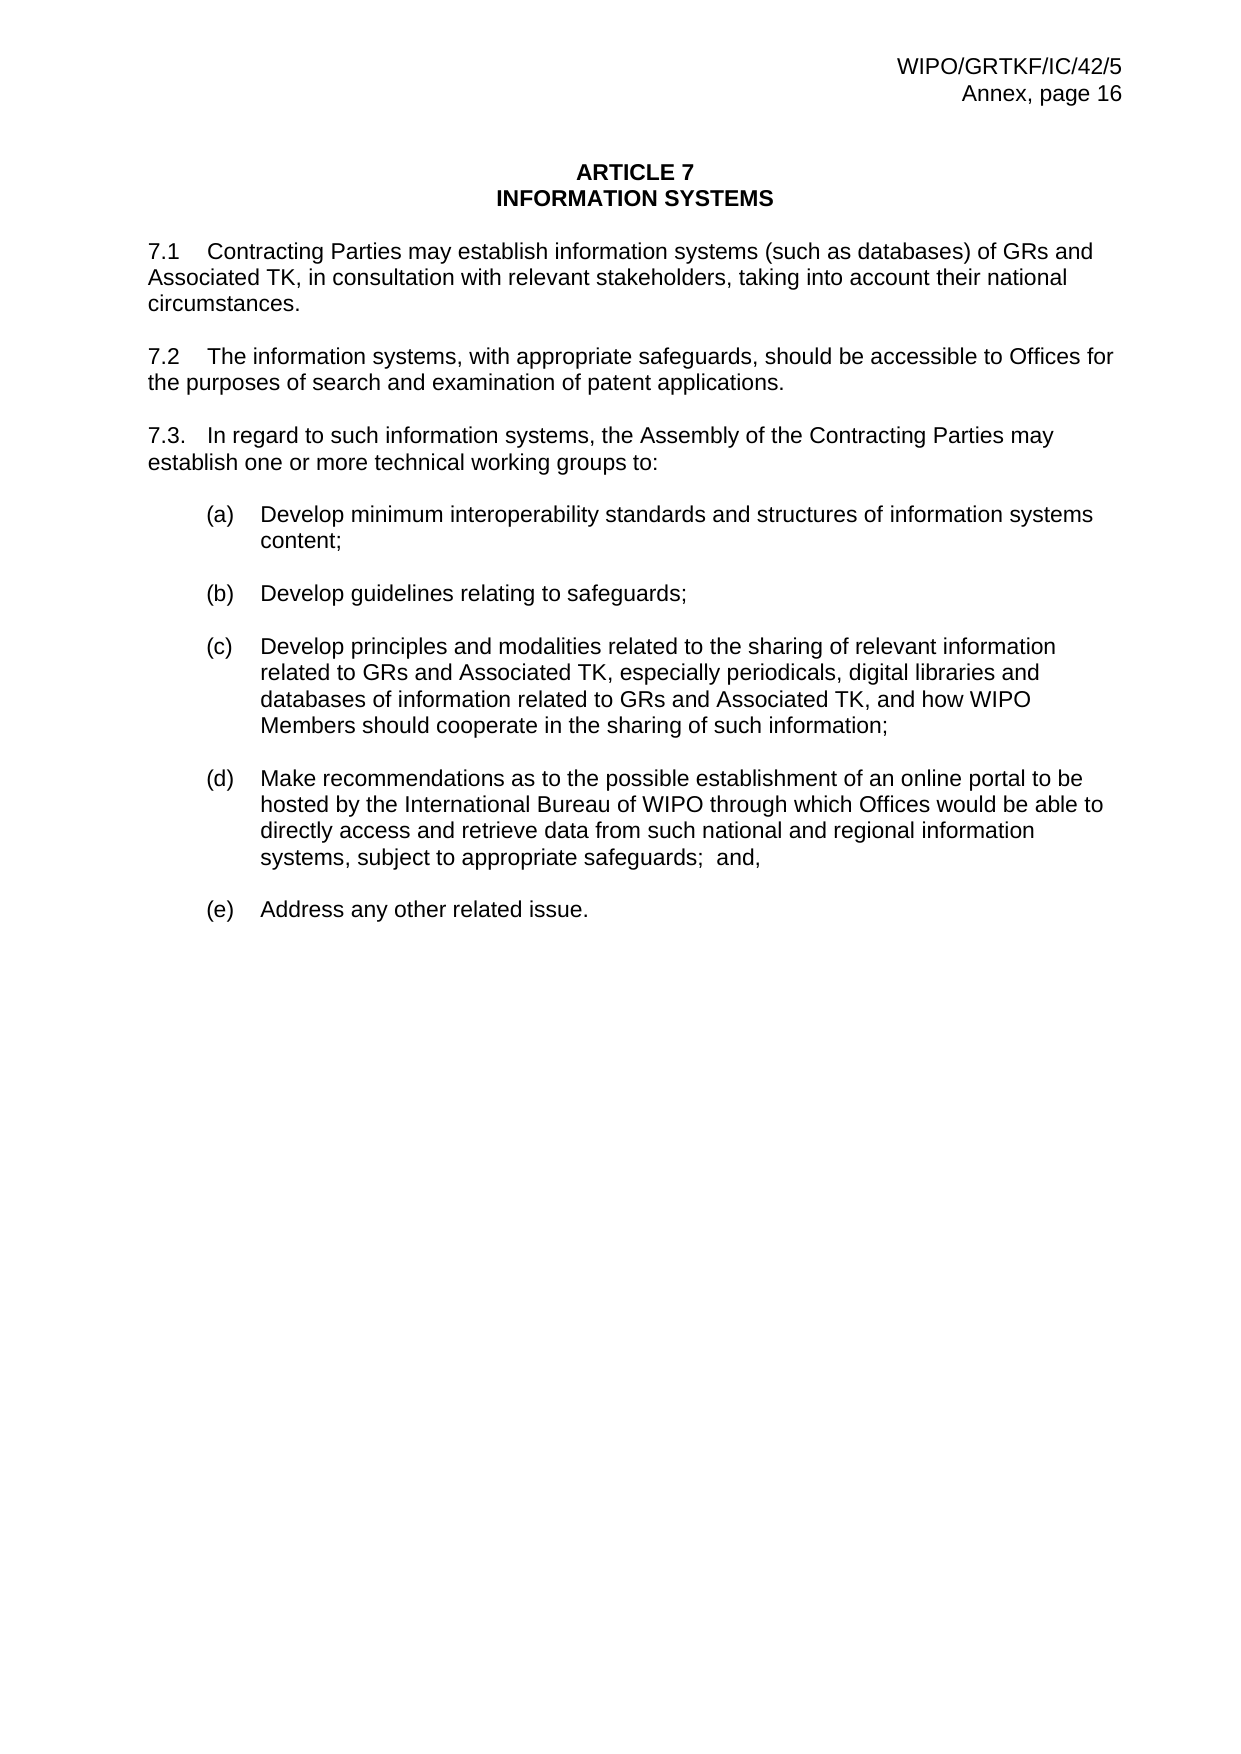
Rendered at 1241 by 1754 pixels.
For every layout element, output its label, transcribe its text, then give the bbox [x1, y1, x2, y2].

text 7.3. In regard to such information systems, the Assembly of the Contracting Parties may establish one or more technical working groups to: [148, 422, 1122, 475]
text ARTICLE 7 [148, 158, 1122, 185]
list Make recommendations as to the possible establishment of an online portal to be hosted by the International Bureau of WIPO through which Offices would be able to directly access and retrieve data from such national and regional information systems, subject to appropriate safeguards; and, [206, 765, 1122, 870]
list Address any other related issue. [206, 896, 1122, 951]
text 7.1 Contracting Parties may establish information systems (such as databases) of GRs and Associated TK, in consultation with relevant stakeholders, taking into account their national circumstances. [148, 238, 1122, 317]
text INFORMATION SYSTEMS [148, 185, 1122, 211]
list Develop guidelines relating to safeguards; [206, 580, 1122, 607]
list Develop minimum interoperability standards and structures of information systems content; [206, 501, 1122, 554]
list Develop principles and modalities related to the sharing of relevant information related to GRs and Associated TK, especially periodicals, digital libraries and databases of information related to GRs and Associated TK, and how WIPO Members should cooperate in the sharing of such information; [206, 633, 1122, 738]
text 7.2 The information systems, with appropriate safeguards, should be accessible to Offices for the purposes of search and examination of patent applications. [148, 343, 1122, 396]
